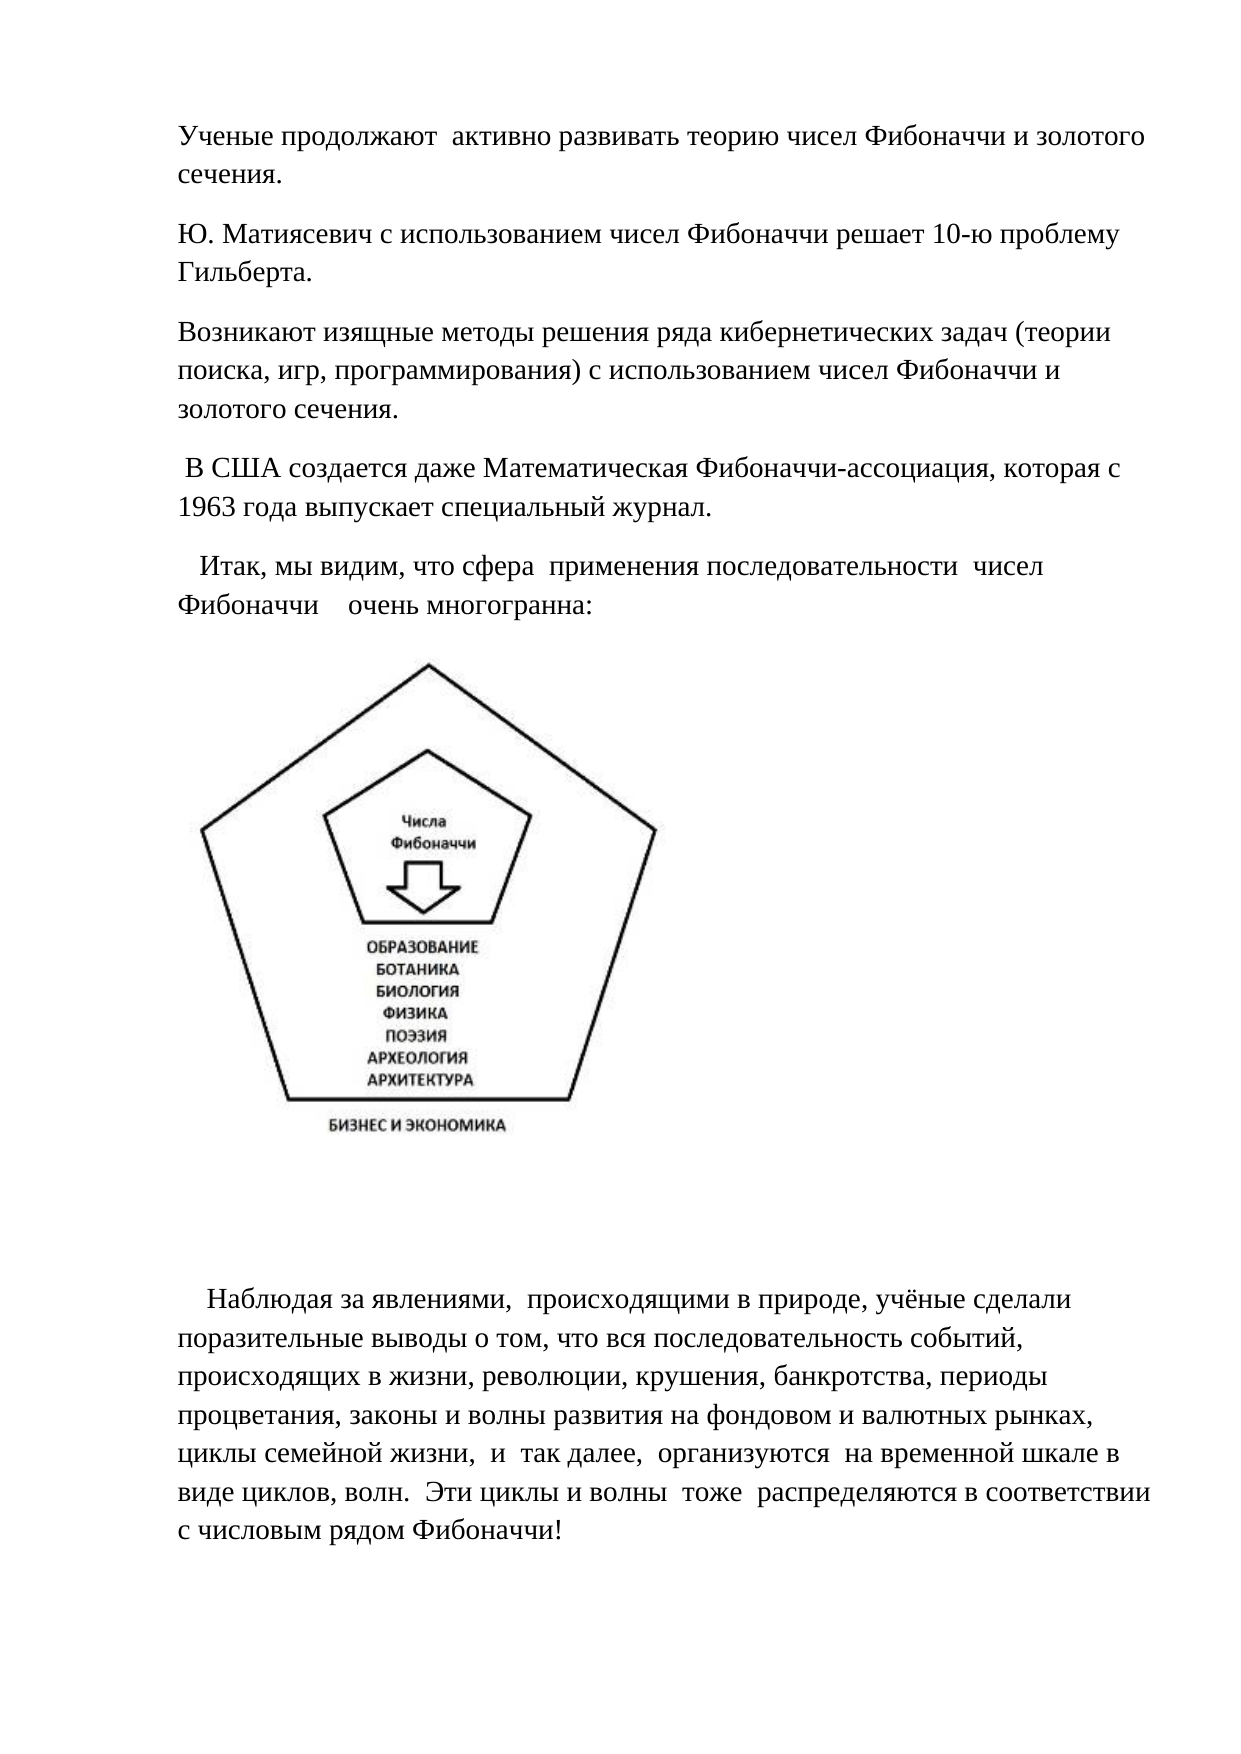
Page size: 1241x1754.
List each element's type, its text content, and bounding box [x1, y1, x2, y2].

picture [177, 646, 681, 1138]
text Наблюдая за явлениями, происходящими в природе, учёные сделали поразительные выводы о том, что вся последовательность событий, происходящих в жизни, революции, крушения, банкротства, периоды процветания, законы и волны развития на фондовом и валютных рынках, циклы семейной жизни, и так далее, организуются на временной шкале в виде циклов, волн. Эти циклы и волны тоже распределяются в соответствии с числовым рядом Фибоначчи! [177, 1281, 1152, 1546]
text Итак, мы видим, что сфера применения последовательности чисел Фибоначчи очень многогранна: [177, 548, 1152, 620]
text Возникают изящные методы решения ряда кибернетических задач (теории поиска, игр, программирования) с использованием чисел Фибоначчи и золотого сечения. [177, 314, 1152, 424]
text Ученые продолжают активно развивать теорию чисел Фибоначчи и золотого сечения. [177, 118, 1152, 190]
text В США создается даже Математическая Фибоначчи-ассоциация, которая с 1963 года выпускает специальный журнал. [177, 450, 1152, 522]
text Ю. Матиясевич с использованием чисел Фибоначчи решает 10-ю проблему Гильберта. [177, 216, 1152, 288]
